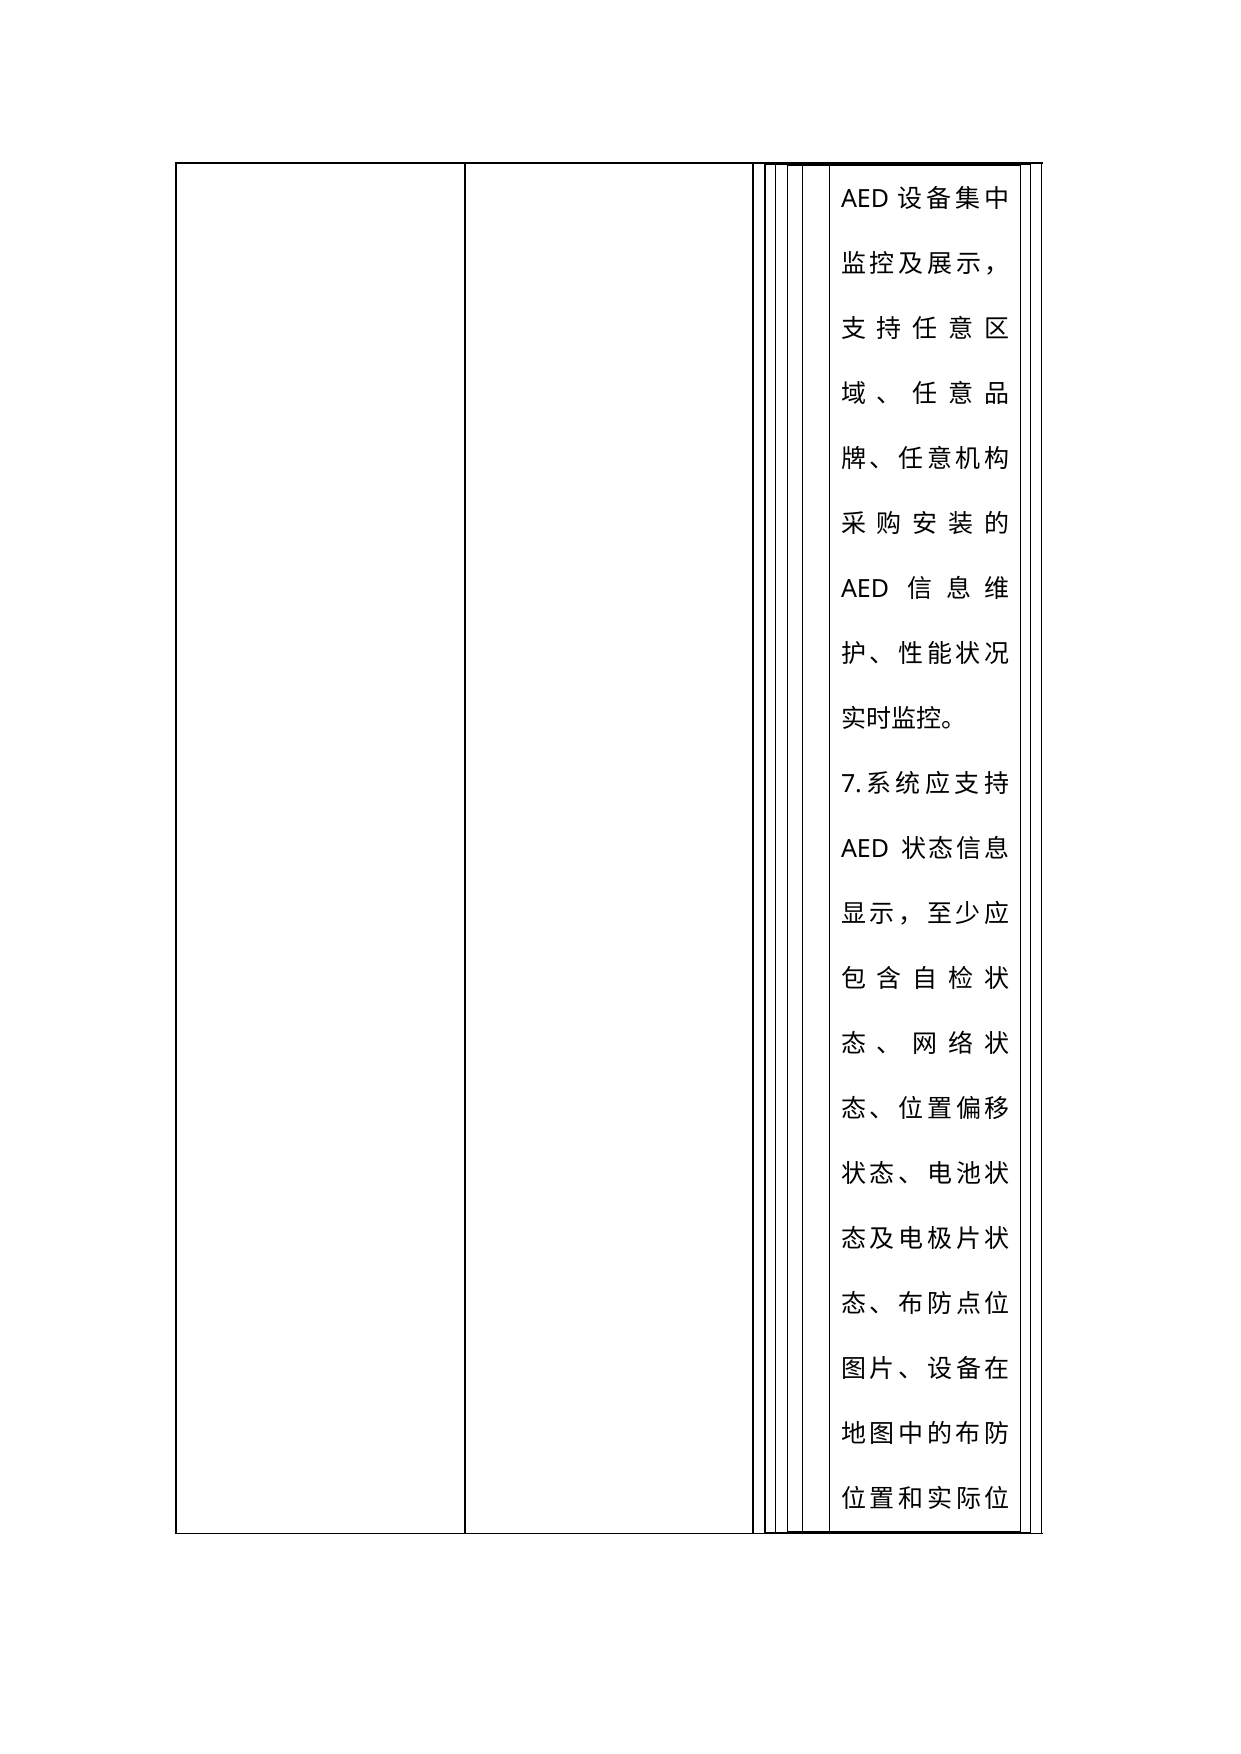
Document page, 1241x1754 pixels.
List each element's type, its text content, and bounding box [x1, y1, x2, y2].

table_cell [776, 165, 787, 1532]
table_cell [1021, 165, 1030, 1532]
table_cell [1031, 164, 1041, 1533]
table_cell [830, 166, 1020, 1531]
table_cell [803, 166, 829, 1531]
table_cell [754, 164, 764, 1533]
table_cell [766, 165, 775, 1532]
table_cell [466, 164, 752, 1533]
table_cell 1 [177, 164, 464, 1533]
table_cell [788, 166, 802, 1531]
